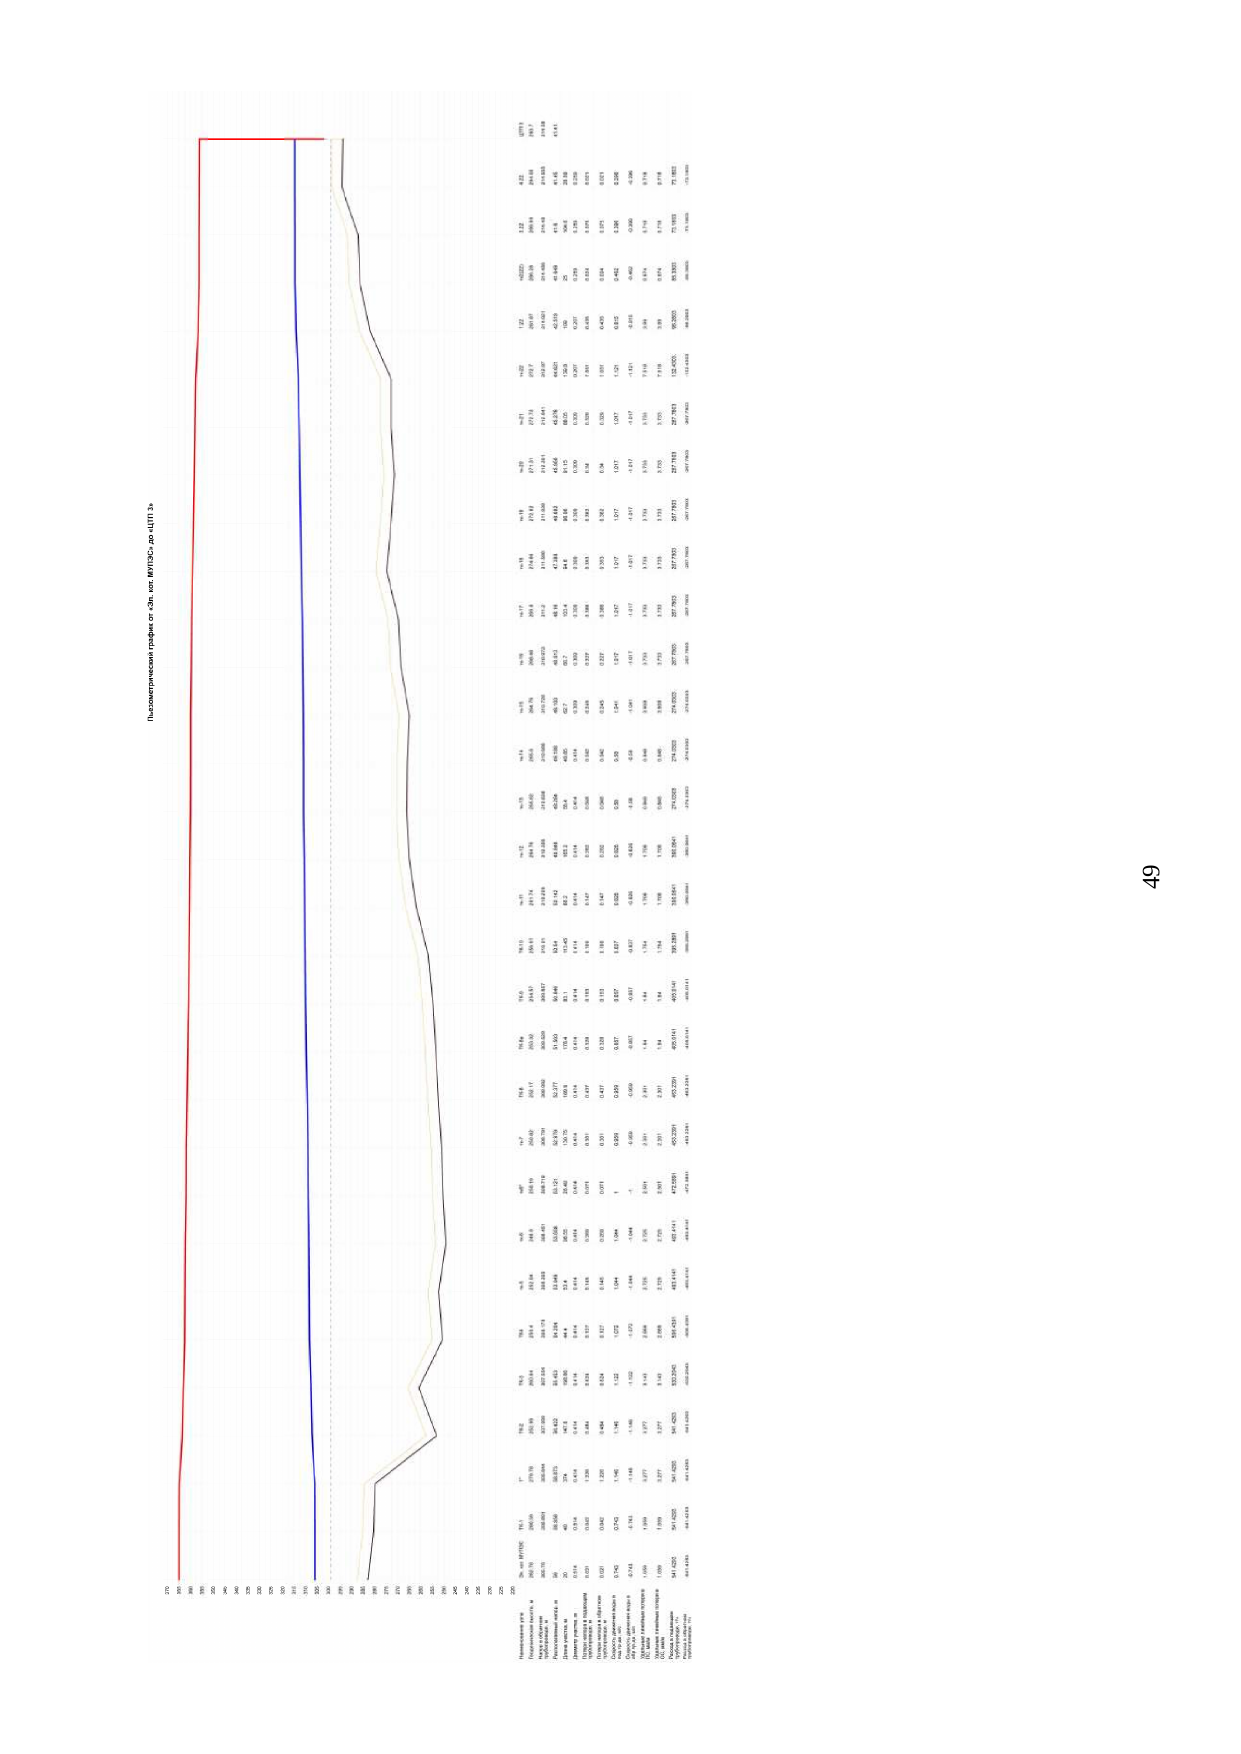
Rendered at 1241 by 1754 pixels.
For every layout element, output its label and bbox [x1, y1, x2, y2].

picture [147, 91, 692, 1663]
